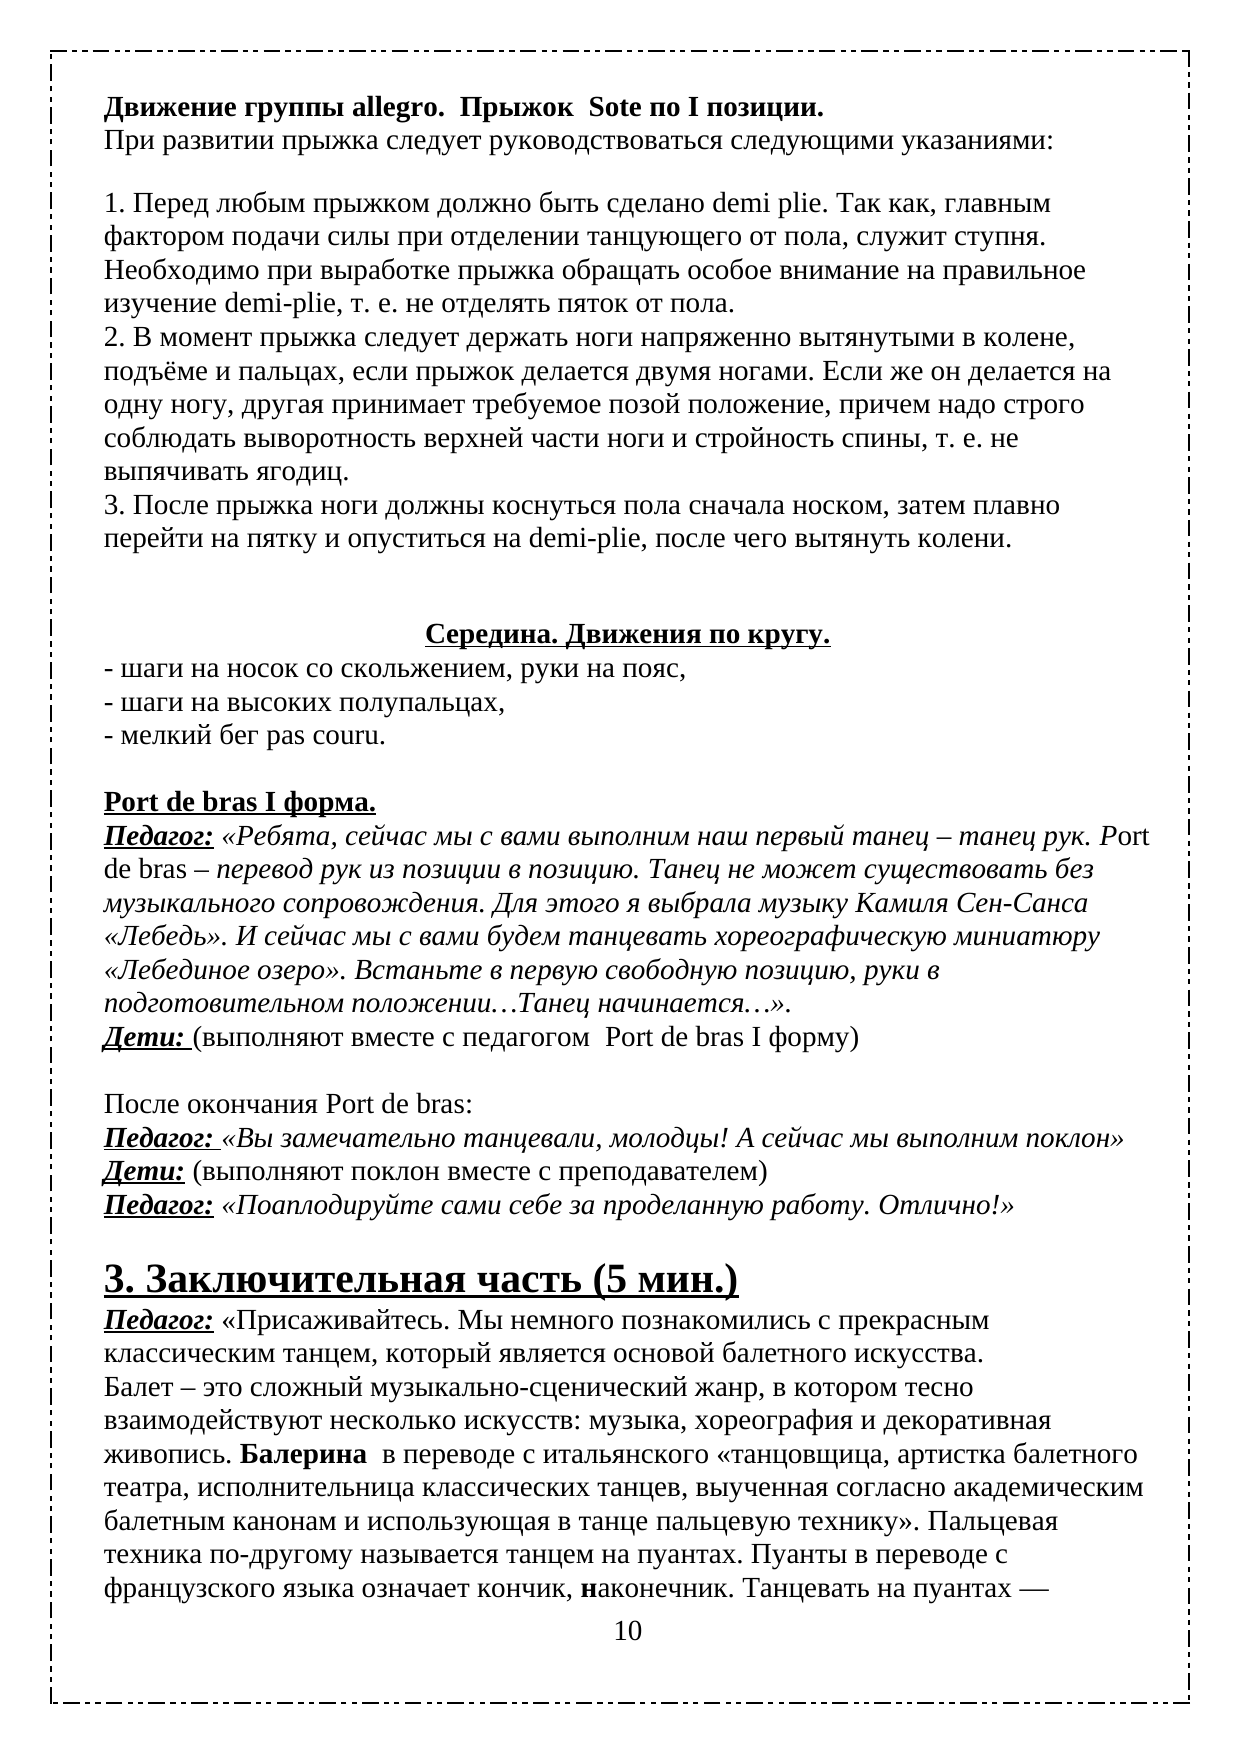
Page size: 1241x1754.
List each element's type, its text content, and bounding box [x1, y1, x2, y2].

text 3. Заключительная часть (5 мин.) [103, 1254, 1152, 1302]
text Port de bras I форма. [103, 784, 1152, 818]
text - мелкий бег pas couru. [103, 717, 1152, 751]
text - шаги на носок со скольжением, руки на пояс, [103, 650, 1152, 684]
text Движение группы allegro. Прыжок Sote по I позиции. При развитии прыжка следует руководствоваться следующими указаниями: [103, 89, 1121, 156]
text Педагог: «Вы замечательно танцевали, молодцы! А сейчас мы выполним поклон» [103, 1120, 1152, 1153]
text Дети: (выполняют поклон вместе с преподавателем) [103, 1153, 1152, 1187]
text Педагог: «Поаплодируйте сами себе за проделанную работу. Отлично!» [103, 1187, 1152, 1220]
text Педагог: «Ребята, сейчас мы с вами выполним наш первый танец – танец рук. Port de bras – перевод рук из позиции в позицию. Танец не может существовать без музыкального сопровождения. Для этого я выбрала музыку Камиля Сен-Санса «Лебедь». И сейчас мы с вами будем танцевать хореографическую миниатюру «Лебединое озеро». Встаньте в первую свободную позицию, руки в подготовительном положении…Танец начинается…». [103, 818, 1152, 1019]
text - шаги на высоких полупальцах, [103, 684, 1152, 717]
text Дети: (выполняют вместе с педагогом Port de bras I форму) [103, 1019, 1152, 1053]
text Педагог: «Присаживайтесь. Мы немного познакомились с прекрасным классическим танцем, который является основой балетного искусства. [103, 1302, 1152, 1369]
text После окончания Port de bras: [103, 1086, 1152, 1120]
text Середина. Движения по кругу. [103, 617, 1152, 650]
text 1. Перед любым прыжком должно быть сделано demi plie. Так как, главным фактором подачи силы при отделении танцующего от пола, служит ступня. Необходимо при выработке прыжка обращать особое внимание на правильное изучение demi-plie, т. е. не отделять пяток от пола. 2. В момент прыжка следует держать ноги напряженно вытянутыми в колене, подъёме и пальцах, если прыжок делается двумя ногами. Если же он делается на одну ногу, другая принимает требуемое позой положение, причем надо строго соблюдать выворотность верхней части ноги и стройность спины, т. е. не выпячивать ягодиц. 3. После прыжка ноги должны коснуться пола сначала носком, затем плавно перейти на пятку и опуститься на demi-plie, после чего вытянуть колени. [103, 185, 1121, 554]
